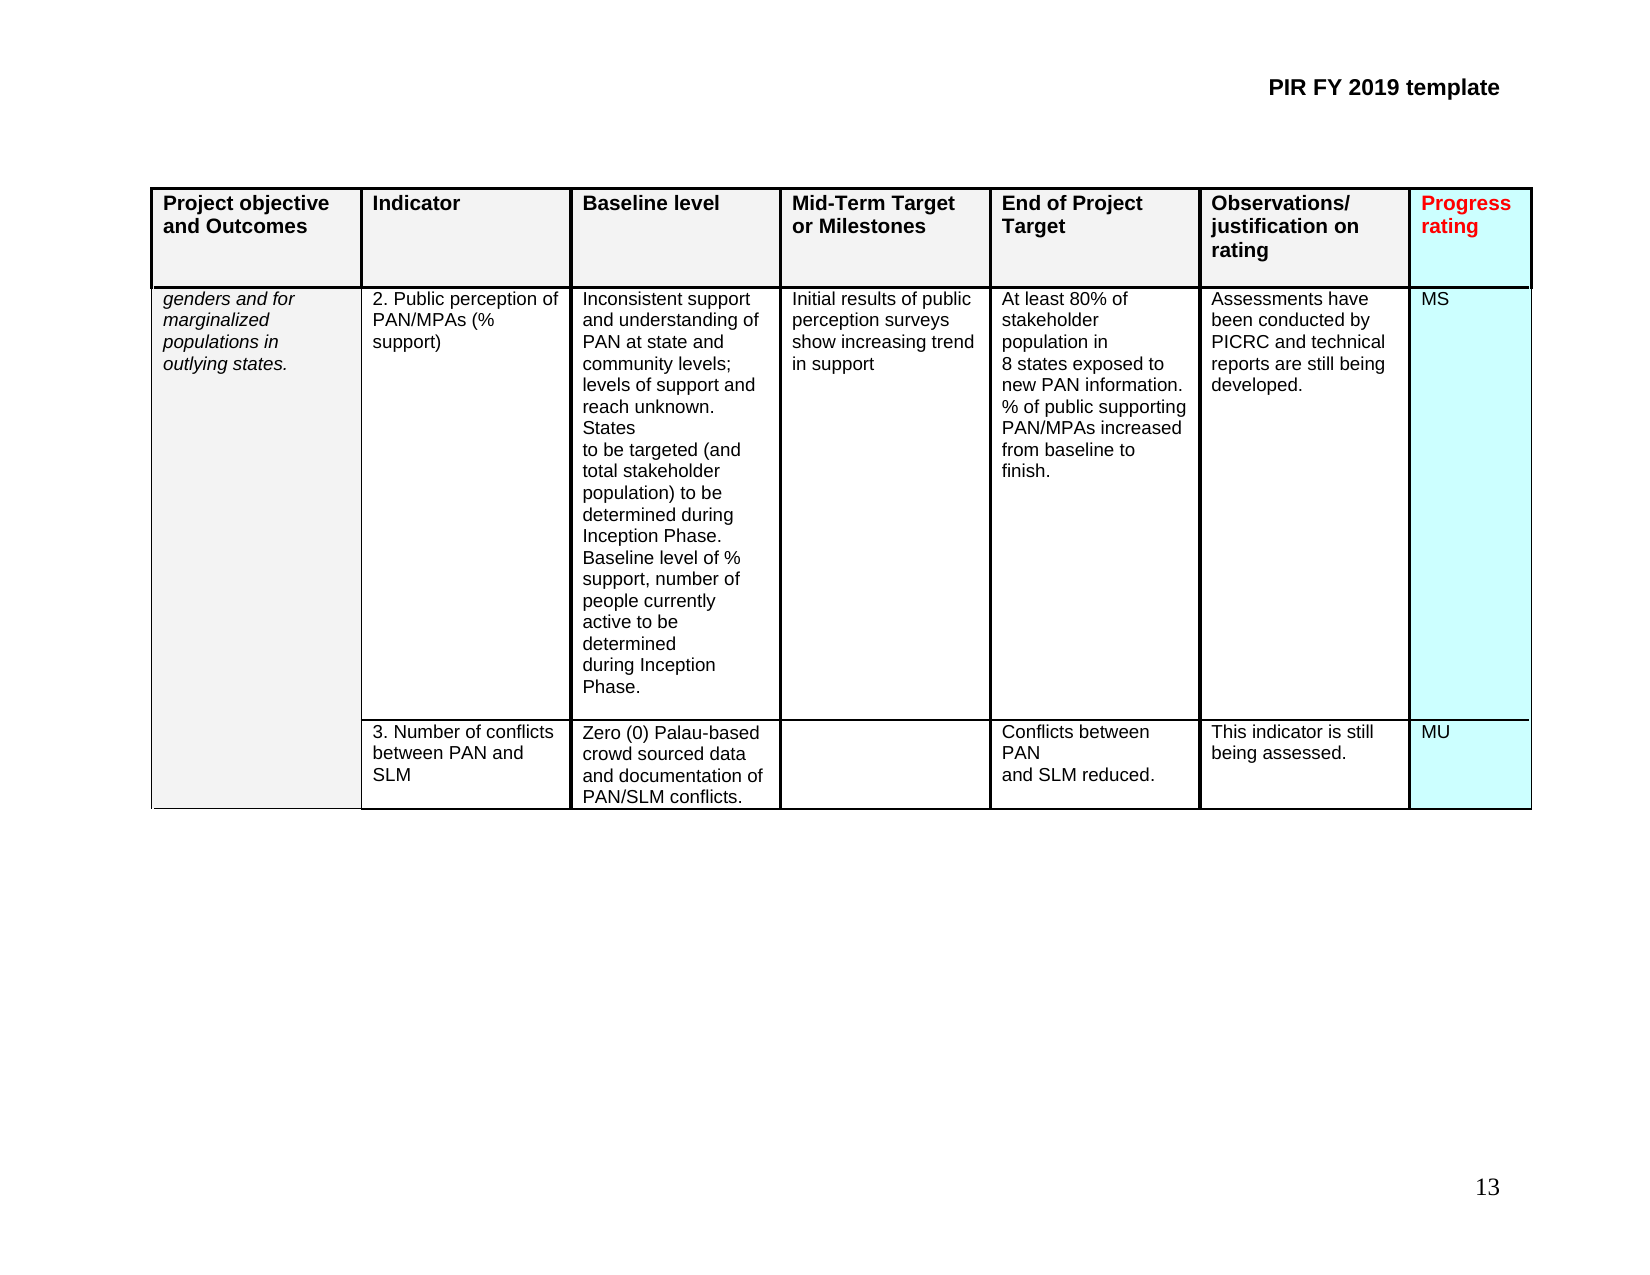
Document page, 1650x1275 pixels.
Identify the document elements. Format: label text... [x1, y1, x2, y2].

table_cell This indicator is still being assessed. [1202, 721, 1408, 808]
table_cell At least 80% of stakeholder population in 8 states exposed to new PAN information. % of public supporting PAN/MPAs increased from baseline to finish. [992, 289, 1198, 719]
table_cell 2. Public perception of PAN/MPAs (% support) [362, 289, 569, 719]
table_header Progress rating [1411, 190, 1530, 286]
table_cell Conflicts between PAN and SLM reduced. [992, 721, 1198, 808]
table_cell MU [1411, 719, 1531, 808]
table_cell [782, 721, 989, 808]
table_header End of Project Target [992, 190, 1198, 286]
table_cell Zero (0) Palau‐based crowd sourced data and documentation of PAN/SLM conflicts. [573, 721, 779, 808]
table_header Mid-Term Target or Milestones [782, 190, 989, 286]
table_header Indicator [363, 190, 569, 286]
table_cell MS [1411, 286, 1531, 719]
table_header Baseline level [573, 190, 779, 286]
table_header Project objective and Outcomes [153, 190, 360, 286]
table_cell Assessments have been conducted by PICRC and technical reports are still being developed. [1202, 289, 1408, 719]
table_cell Initial results of public perception surveys show increasing trend in support [782, 289, 989, 719]
table_cell 3. Number of conflicts between PAN and SLM [362, 721, 569, 808]
table_header Observations/ justification on rating [1202, 190, 1408, 286]
table_cell Inconsistent support and understanding of PAN at state and community levels; levels of support and reach unknown. States to be targeted (and total stakeholder population) to be determined during Inception Phase. Baseline level of % support, number of people currently active to be determined during Inception Phase. [573, 289, 779, 719]
